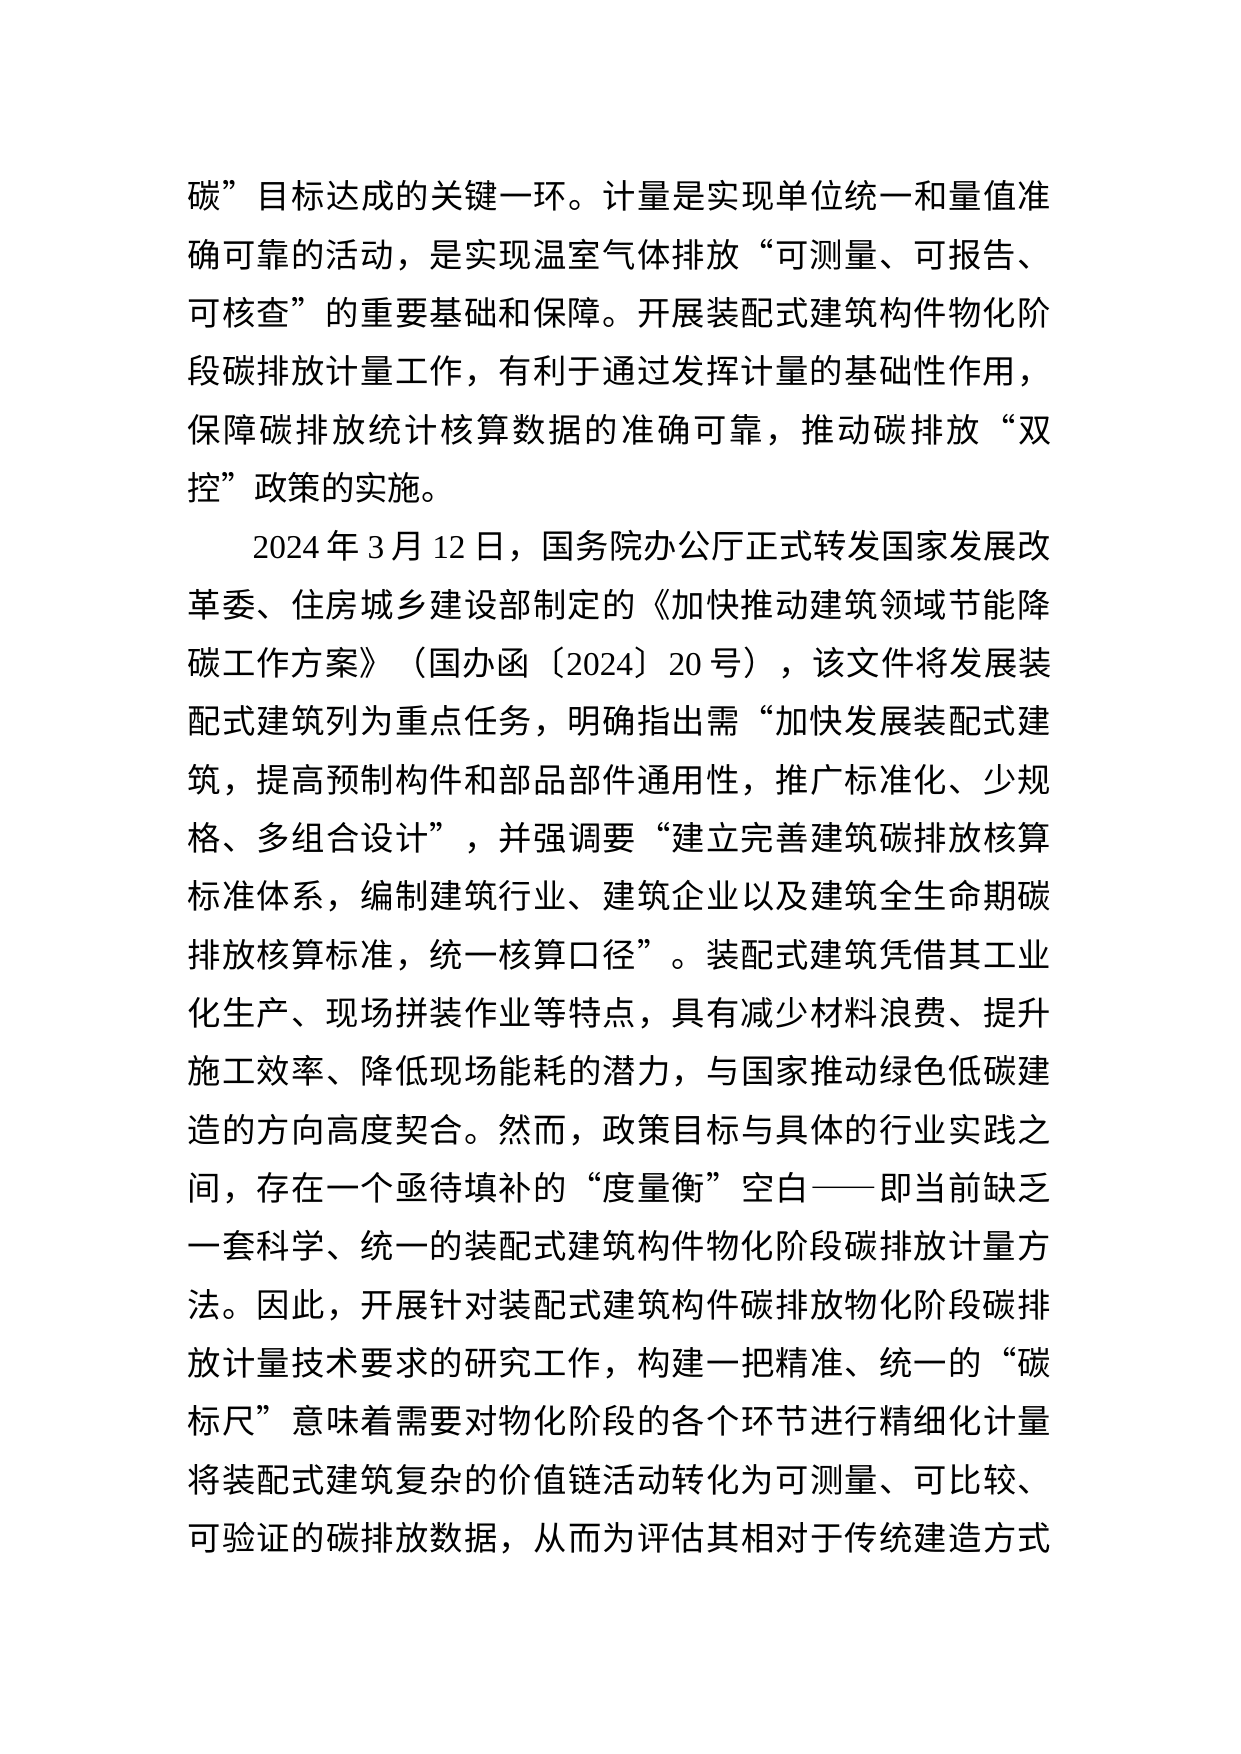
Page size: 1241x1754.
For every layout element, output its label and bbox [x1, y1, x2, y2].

text [187, 512, 1053, 1562]
text [187, 162, 1053, 512]
